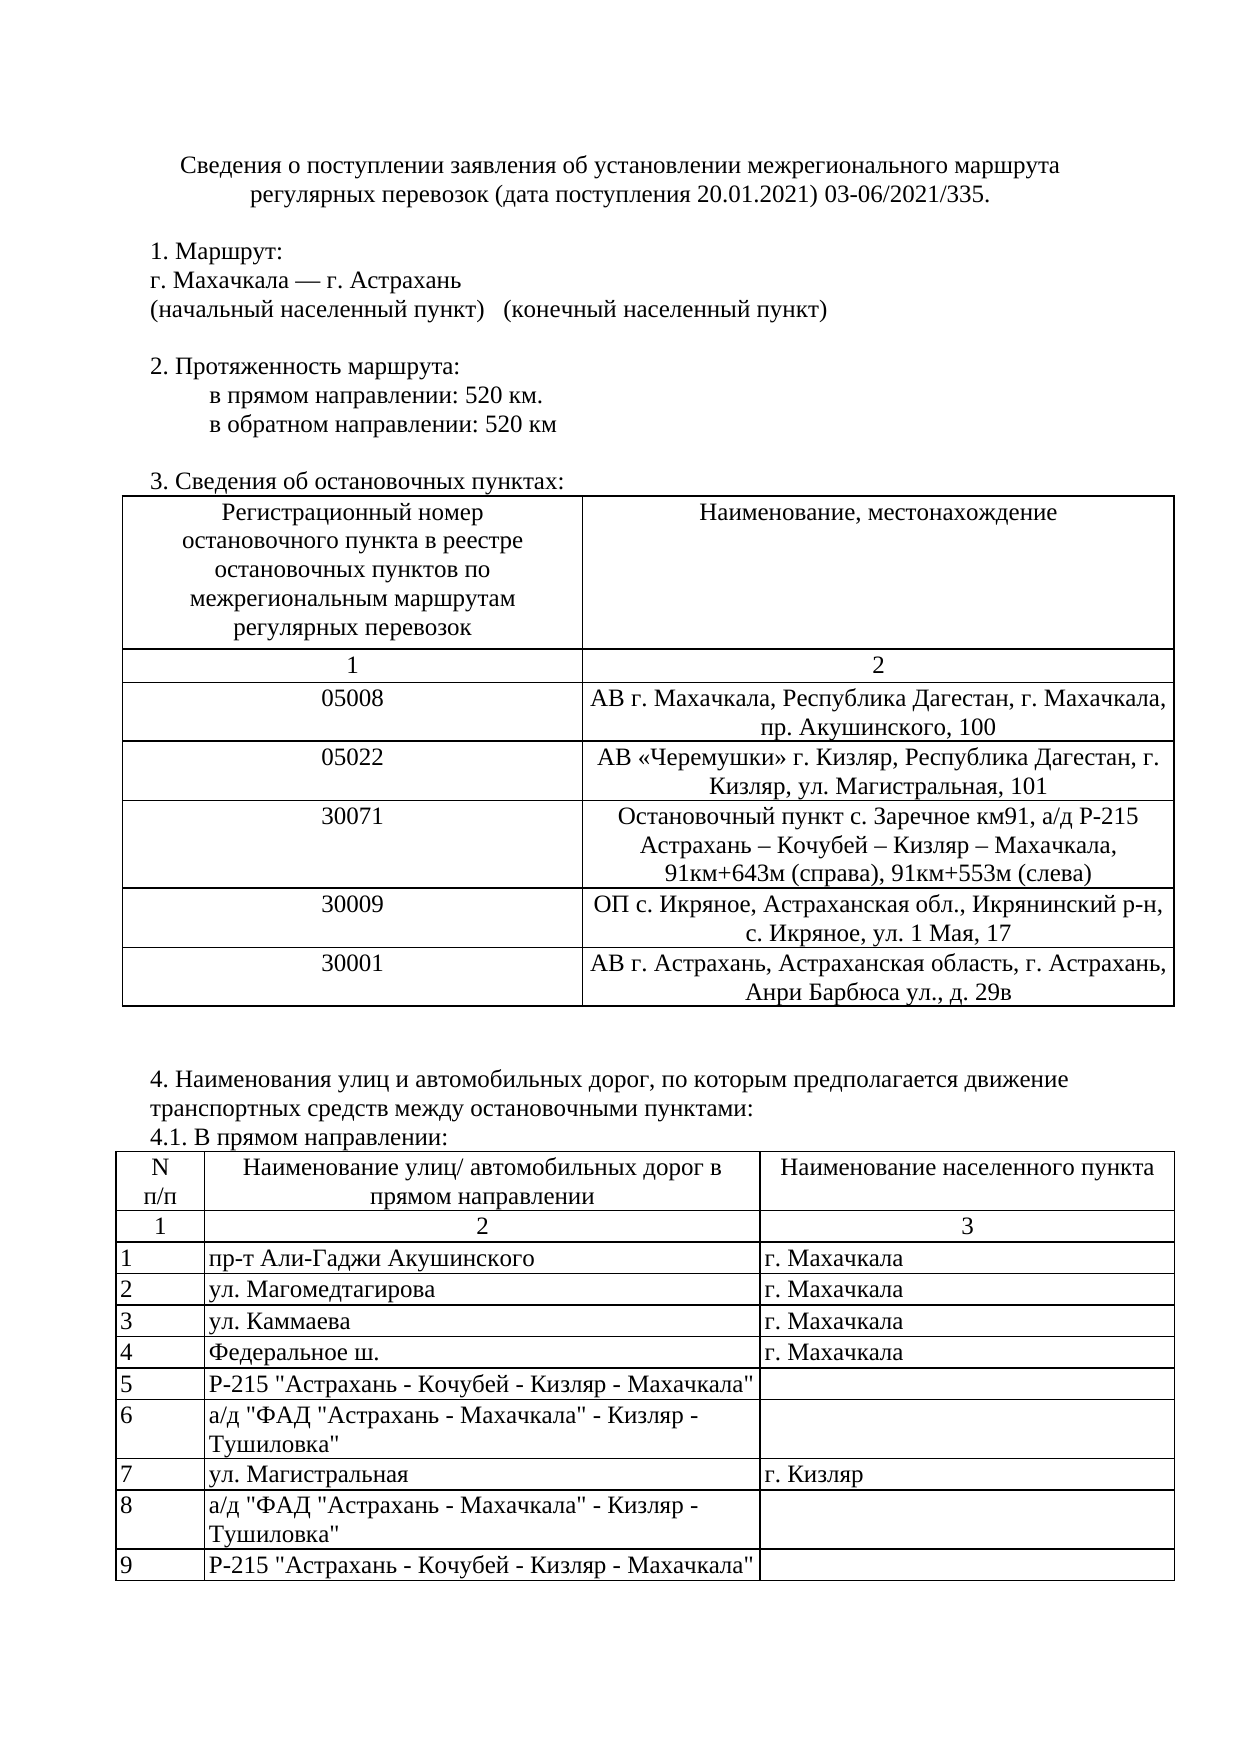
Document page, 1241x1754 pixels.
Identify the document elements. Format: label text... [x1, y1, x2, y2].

text в прямом направлении: 520 км. [150, 380, 1090, 409]
table_cell ОП с. Икряное, Астраханская обл., Икрянинский р-н, с. Икряное, ул. 1 Мая, 17 [583, 889, 1173, 946]
table_cell 8 [117, 1491, 204, 1548]
table_cell Федеральное ш. [205, 1337, 759, 1367]
table_cell 5 [117, 1369, 204, 1398]
table_cell г. Махачкала [761, 1243, 1174, 1273]
table_cell [761, 1550, 1174, 1579]
table_cell 30001 [123, 948, 582, 1005]
table_cell г. Махачкала [761, 1274, 1174, 1304]
table_cell 1 [117, 1211, 204, 1241]
table_cell 30009 [123, 889, 582, 946]
text Сведения о поступлении заявления об установлении межрегионального маршрута регулярных перевозок (дата поступления 20.01.2021) 03-06/2021/335. [150, 150, 1090, 207]
table_cell 9 [117, 1550, 204, 1579]
table_header Наименование населенного пункта [761, 1152, 1174, 1210]
table_cell 05008 [123, 683, 582, 740]
table_cell Остановочный пункт с. Заречное км91, а/д Р-215 Астрахань – Кочубей – Кизляр – Махачкала, 91км+643м (справа), 91км+553м (слева) [583, 801, 1173, 887]
table_cell г. Махачкала [761, 1306, 1174, 1336]
table_cell 2 [583, 650, 1173, 681]
table_cell 1 [123, 650, 582, 681]
table_cell ул. Каммаева [205, 1306, 759, 1336]
table_cell 7 [117, 1459, 204, 1489]
table_cell 1 [117, 1243, 204, 1273]
table_cell АВ г. Астрахань, Астраханская область, г. Астрахань, Анри Барбюса ул., д. 29в [583, 948, 1173, 1005]
table_cell 30071 [123, 801, 582, 887]
table_header Регистрационный номер остановочного пункта в реестре остановочных пунктов по межрегиональным маршрутам регулярных перевозок [123, 497, 582, 648]
table_cell 05022 [123, 742, 582, 799]
table_header Наименование, местонахождение [583, 497, 1173, 648]
table_header Наименование улиц/ автомобильных дорог в прямом направлении [205, 1152, 759, 1210]
table_cell АВ г. Махачкала, Республика Дагестан, г. Махачкала, пр. Акушинского, 100 [583, 683, 1173, 740]
table_cell 3 [117, 1306, 204, 1336]
table_header N п/п [117, 1152, 204, 1210]
table_cell 3 [761, 1211, 1174, 1241]
table_cell 2 [117, 1274, 204, 1304]
text (начальный населенный пункт) (конечный населенный пункт) [150, 294, 1090, 322]
text 4.1. В прямом направлении: [150, 1122, 1090, 1151]
text 3. Сведения об остановочных пунктах: [150, 466, 1090, 495]
table_cell [761, 1491, 1174, 1548]
text 1. Маршрут: [150, 236, 1090, 265]
table_cell АВ «Черемушки» г. Кизляр, Республика Дагестан, г. Кизляр, ул. Магистральная, 101 [583, 742, 1173, 799]
text 2. Протяженность маршрута: [150, 351, 1090, 380]
text в обратном направлении: 520 км [150, 409, 1090, 437]
text г. Махачкала — г. Астрахань [150, 265, 1090, 294]
table_cell г. Махачкала [761, 1337, 1174, 1367]
table_cell пр-т Али-Гаджи Акушинского [205, 1243, 759, 1273]
table_cell [761, 1369, 1174, 1398]
text 4. Наименования улиц и автомобильных дорог, по которым предполагается движение транспортных средств между остановочными пунктами: [150, 1064, 1090, 1122]
table_cell ул. Магомедтагирова [205, 1274, 759, 1304]
table_cell ул. Магистральная [205, 1459, 759, 1489]
table_cell г. Кизляр [761, 1459, 1174, 1489]
table_cell 4 [117, 1337, 204, 1367]
table_cell а/д "ФАД "Астрахань - Махачкала" - Кизляр - Тушиловка" [205, 1400, 759, 1458]
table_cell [205, 1550, 759, 1579]
table_cell [761, 1400, 1174, 1458]
table_cell Р-215 "Астрахань - Кочубей - Кизляр - Махачкала" [205, 1369, 759, 1398]
table_cell 2 [205, 1211, 759, 1241]
table_cell а/д "ФАД "Астрахань - Махачкала" - Кизляр - Тушиловка" [205, 1491, 759, 1548]
table_cell 6 [117, 1400, 204, 1458]
